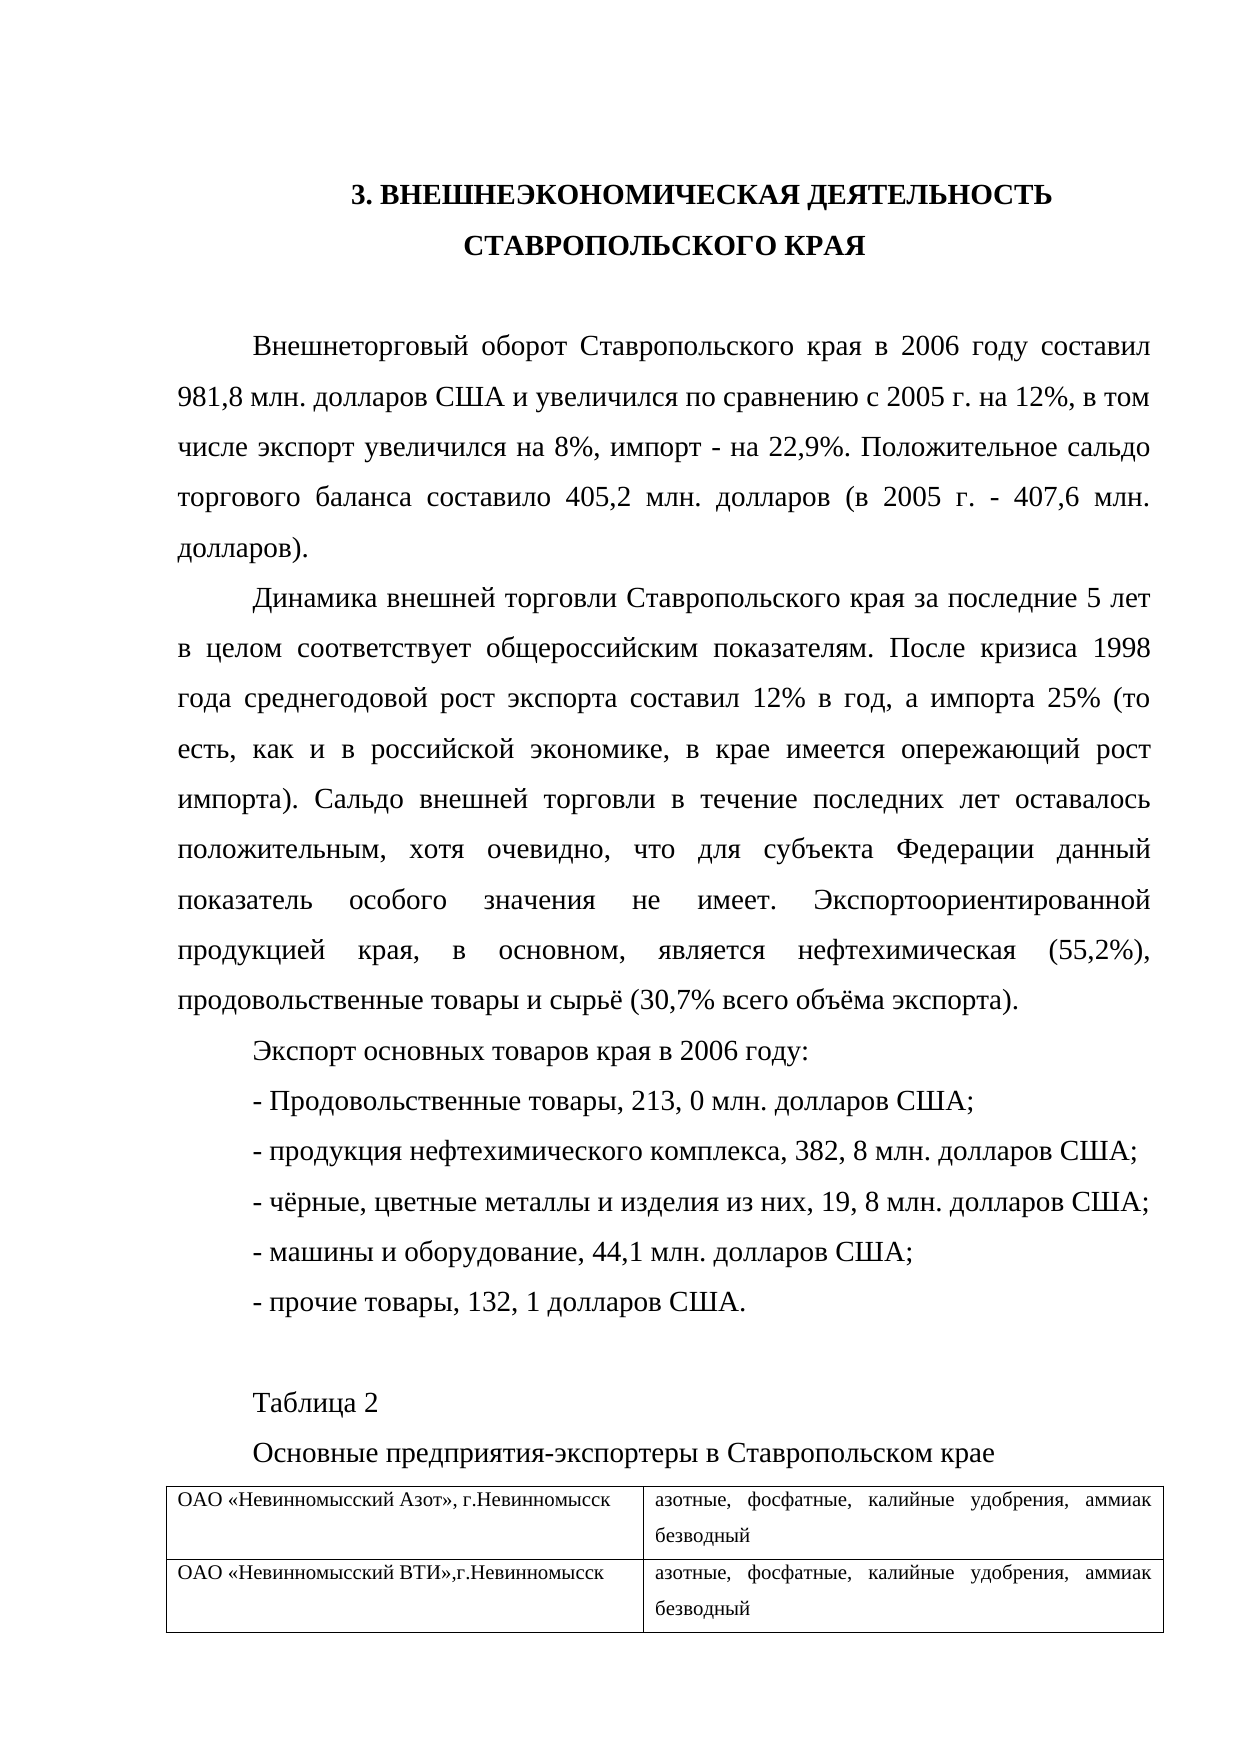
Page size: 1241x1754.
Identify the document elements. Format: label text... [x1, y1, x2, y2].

text Экспорт основных товаров края в 2006 году: [177, 1033, 1152, 1066]
table_cell ОАО «Невинномысский ВТИ»,г.Невинномысск [167, 1560, 643, 1632]
text Таблица 2 [177, 1385, 1152, 1418]
text - продукция нефтехимического комплекса, 382, 8 млн. долларов США; [177, 1133, 1152, 1167]
table_cell азотные, фосфатные, калийные удобрения, аммиак безводный [644, 1560, 1163, 1632]
text - прочие товары, 132, 1 долларов США. [177, 1284, 1152, 1318]
text Динамика внешней торговли Ставропольского края за последние 5 лет в целом соответствует общероссийским показателям. После кризиса 1998 года среднегодовой рост экспорта составил 12% в год, а импорта 25% (то есть, как и в российской экономике, в крае имеется опережающий рост импорта). Сальдо внешней торговли в течение последних лет оставалось положительным, хотя очевидно, что для субъекта Федерации данный показатель особого значения не имеет. Экспортоориентированной продукцией края, в основном, является нефтехимическая (55,2%), продовольственные товары и сырьё (30,7% всего объёма экспорта). [177, 580, 1152, 1016]
text - Продовольственные товары, 213, 0 млн. долларов США; [177, 1083, 1152, 1117]
table_header азотные, фосфатные, калийные удобрения, аммиак безводный [644, 1487, 1163, 1559]
text 3. ВНЕШНЕЭКОНОМИЧЕСКАЯ ДЕЯТЕЛЬНОСТЬ СТАВРОПОЛЬСКОГО КРАЯ [177, 177, 1152, 261]
text Основные предприятия-экспортеры в Ставропольском крае [177, 1435, 1152, 1469]
text - машины и оборудование, 44,1 млн. долларов США; [177, 1234, 1152, 1268]
table_header ОАО «Невинномысский Азот», г.Невинномысск [167, 1487, 643, 1559]
text Внешнеторговый оборот Ставропольского края в 2006 году составил 981,8 млн. долларов США и увеличился по сравнению с 2005 г. на 12%, в том числе экспорт увеличился на 8%, импорт - на 22,9%. Положительное сальдо торгового баланса составило 405,2 млн. долларов (в 2005 г. - 407,6 млн. долларов). [177, 328, 1152, 563]
text - чёрные, цветные металлы и изделия из них, 19, 8 млн. долларов США; [177, 1184, 1152, 1217]
